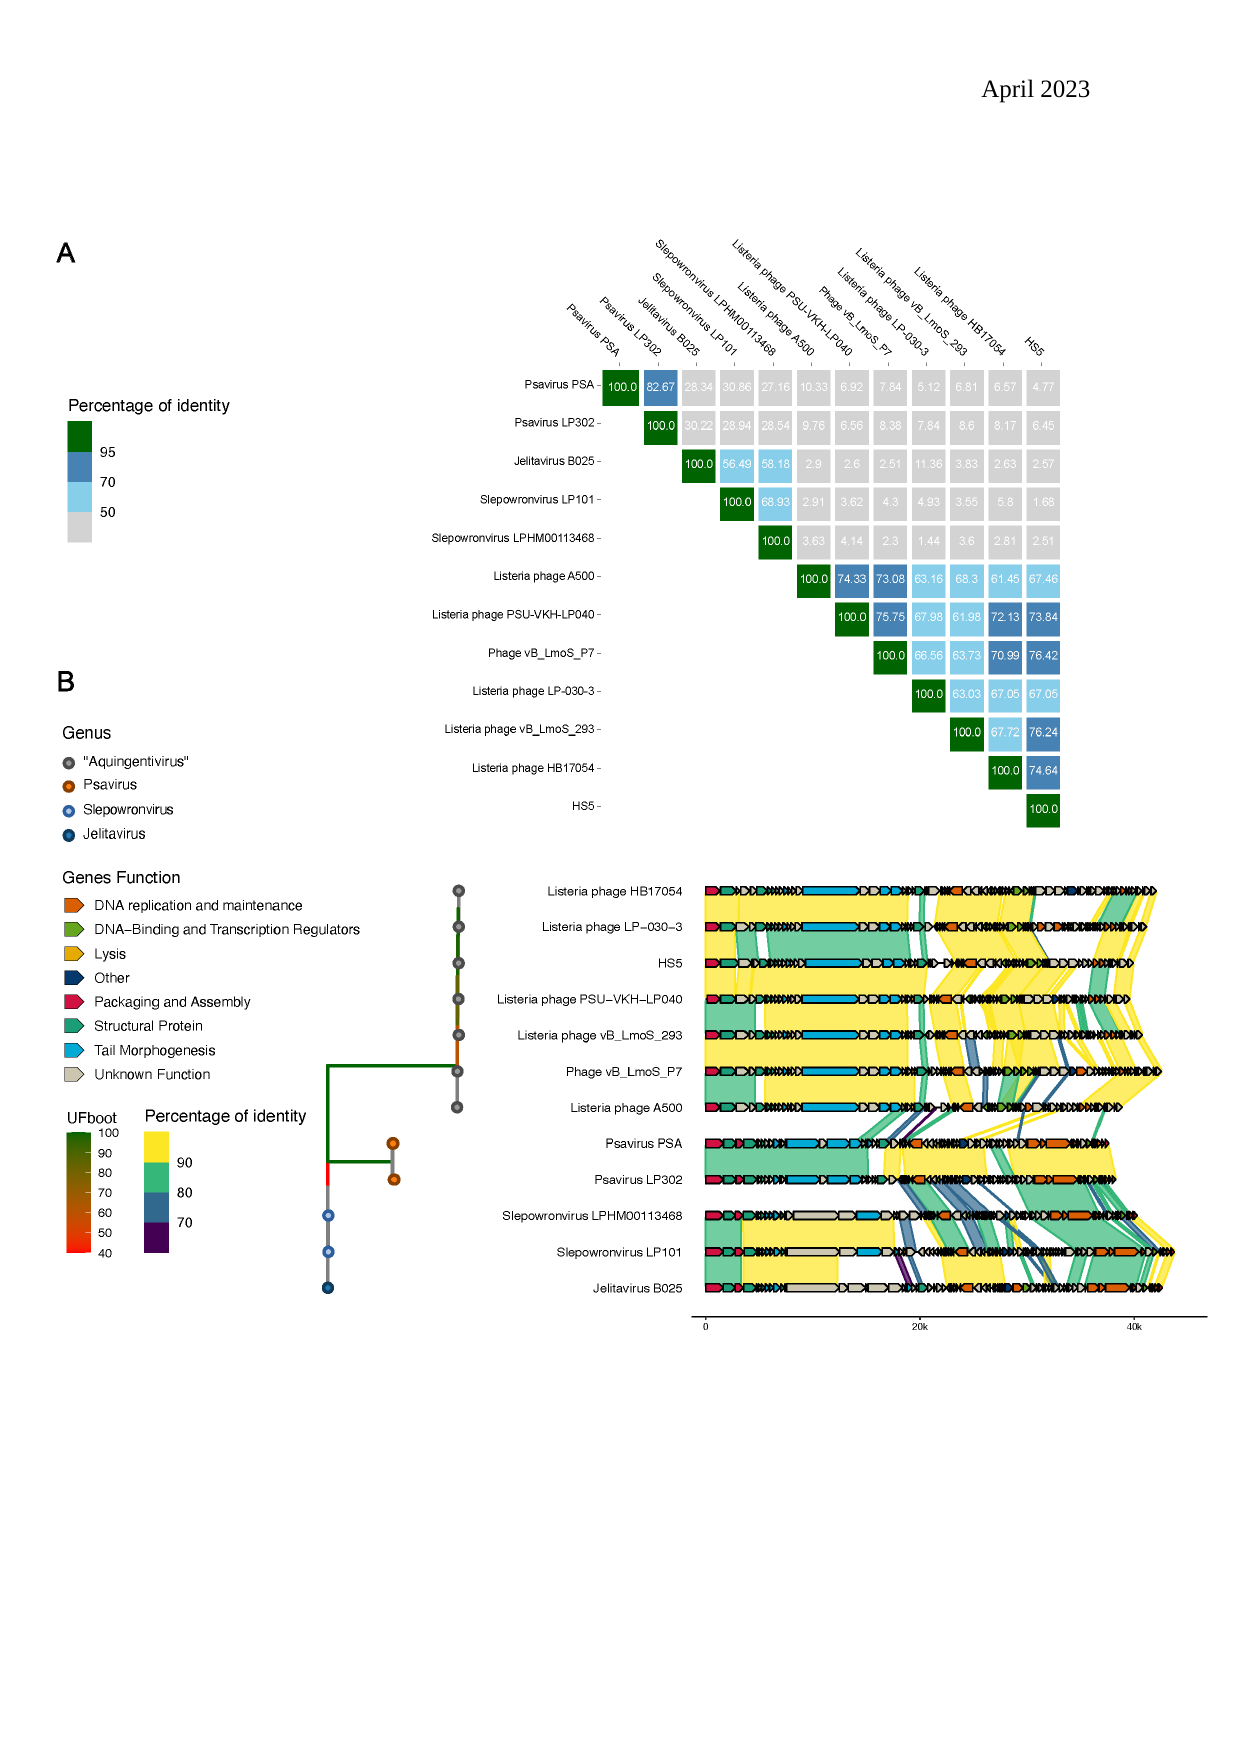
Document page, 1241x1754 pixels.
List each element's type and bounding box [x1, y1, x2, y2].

picture [39, 227, 1217, 1347]
